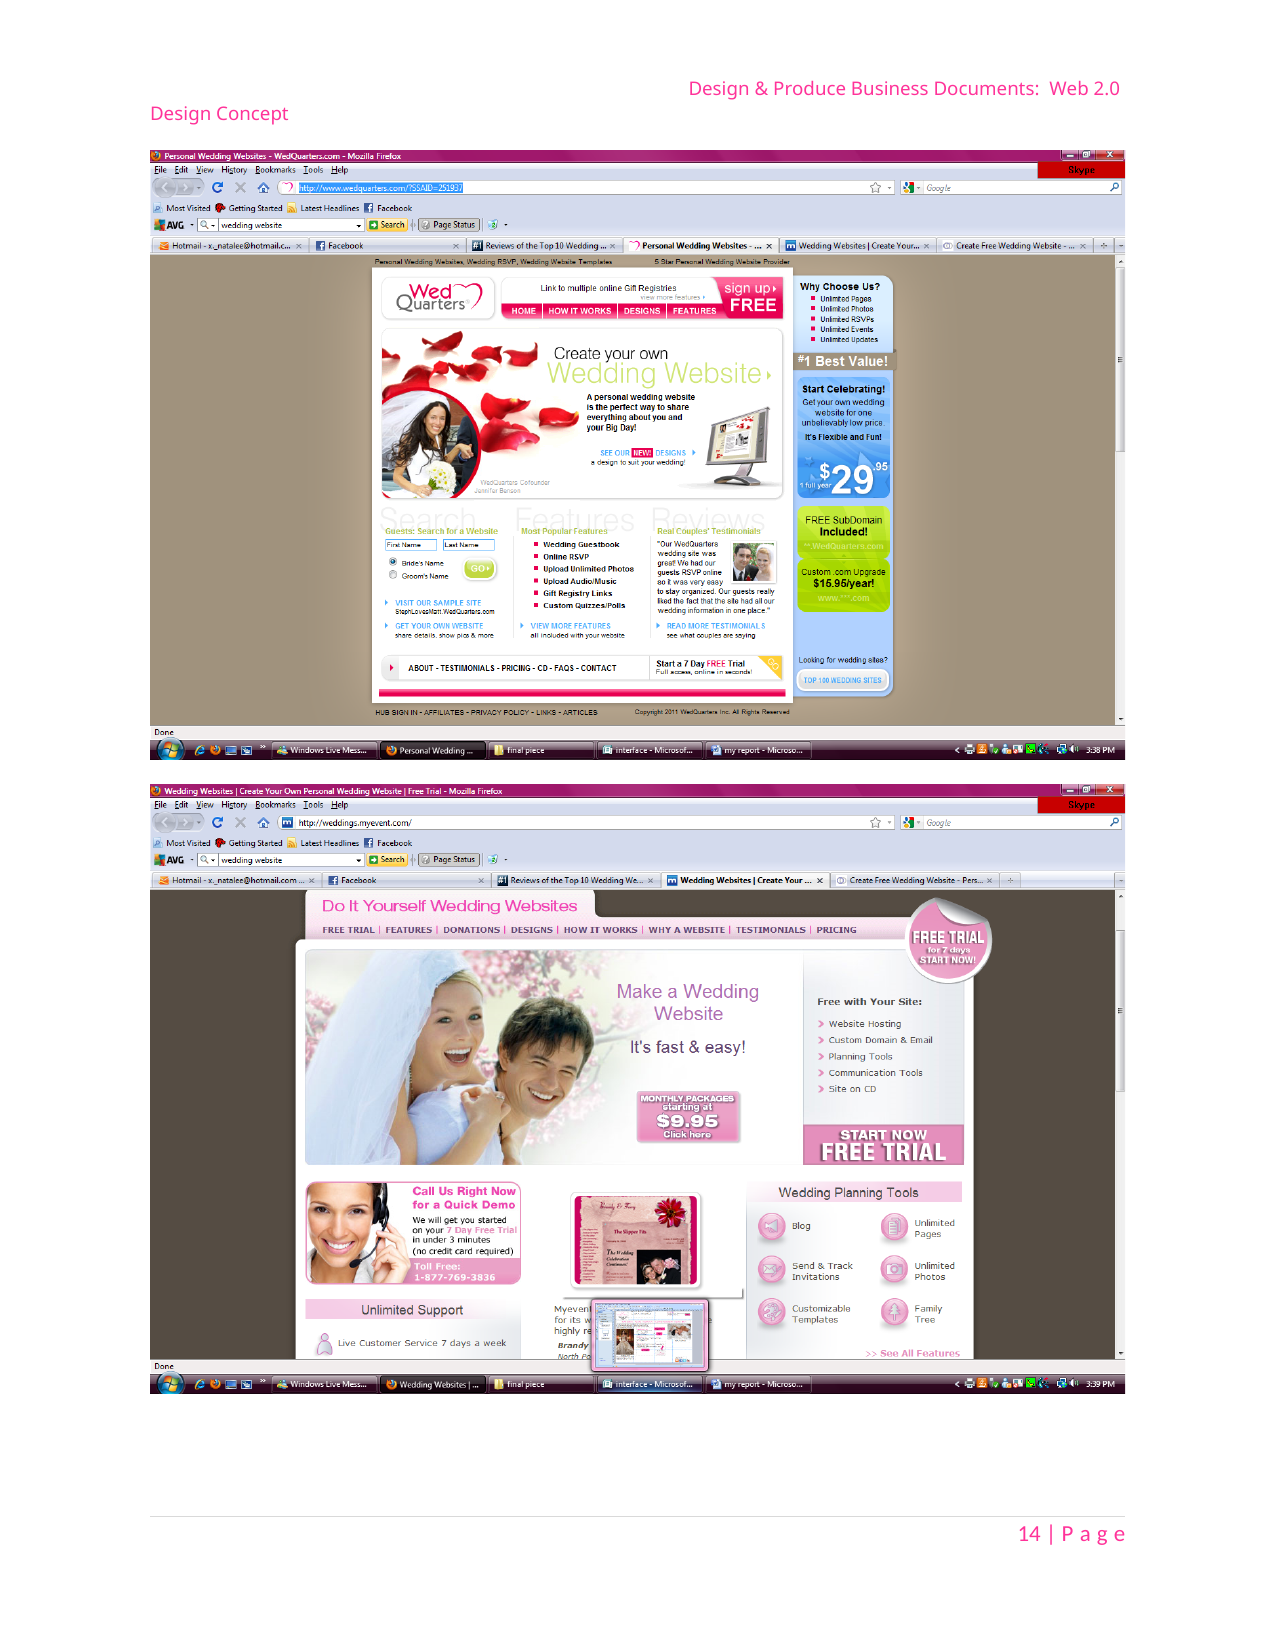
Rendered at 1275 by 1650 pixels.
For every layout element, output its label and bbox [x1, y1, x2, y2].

picture [150, 784, 1125, 1394]
picture [150, 150, 1125, 760]
